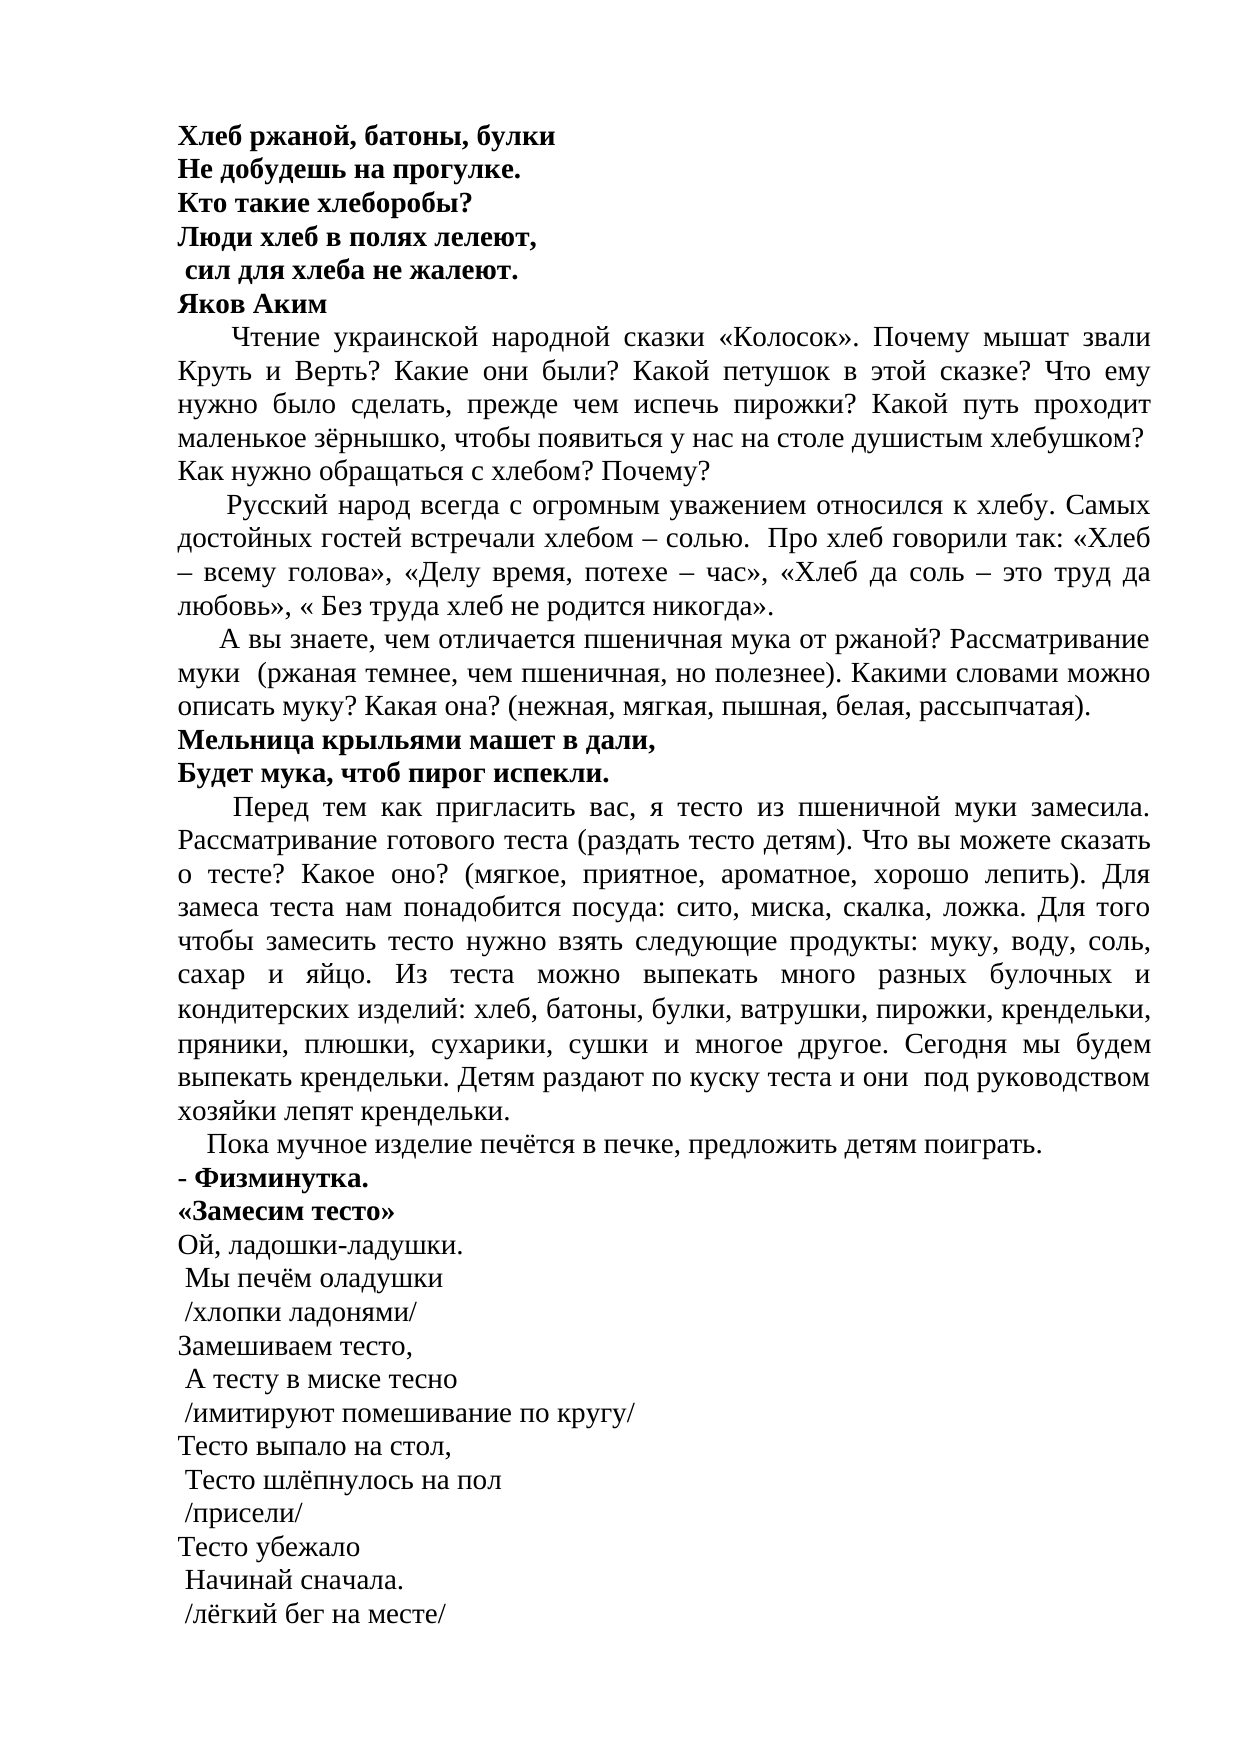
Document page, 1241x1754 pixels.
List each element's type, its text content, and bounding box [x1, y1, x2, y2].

text Русский народ всегда с огромным уважением относился к хлебу. Самых достойных гостей встречали хлебом – солью. Про хлеб говорили так: «Хлеб – всему голова», «Делу время, потехе – час», «Хлеб да соль – это труд да любовь», « Без труда хлеб не родится никогда». [177, 487, 1152, 621]
text Тесто шлёпнулось на пол [177, 1462, 1152, 1495]
text Не добудешь на прогулке. [177, 152, 1152, 185]
text Мельница крыльями машет в дали, [177, 722, 1152, 755]
text «Замесим тесто» [177, 1193, 1152, 1227]
text Перед тем как пригласить вас, я тесто из пшеничной муки замесила. Рассматривание готового теста (раздать тесто детям). Что вы можете сказать о тесте? Какое оно? (мягкое, приятное, ароматное, хорошо лепить). Для замеса теста нам понадобится посуда: сито, миска, скалка, ложка. Для того чтобы замесить тесто нужно взять следующие продукты: муку, воду, соль, сахар и яйцо. Из теста можно выпекать много разных булочных и кондитерских изделий: хлеб, батоны, булки, ватрушки, пирожки, крендельки, пряники, плюшки, сухарики, сушки и многое другое. Сегодня мы будем выпекать крендельки. Детям раздают по куску теста и они под руководством хозяйки лепят крендельки. [177, 789, 1152, 1126]
text Ой, ладошки-ладушки. [177, 1227, 1152, 1261]
text Кто такие хлеборобы? [177, 185, 1152, 219]
text Тесто выпало на стол, [177, 1428, 1152, 1462]
text /хлопки ладонями/ [177, 1294, 1152, 1328]
text Хлеб ржаной, батоны, булки [177, 118, 1152, 152]
text А тесту в миске тесно [177, 1361, 1152, 1395]
text - Физминутка. [177, 1160, 1152, 1193]
text /присели/ [177, 1495, 1152, 1529]
text Яков Аким [177, 286, 1152, 319]
text сил для хлеба не жалеют. [177, 252, 1152, 286]
text Тесто убежало [177, 1529, 1152, 1562]
text Как нужно обращаться с хлебом? Почему? [177, 453, 1152, 487]
text Замешиваем тесто, [177, 1328, 1152, 1361]
text Чтение украинской народной сказки «Колосок». Почему мышат звали Круть и Верть? Какие они были? Какой петушок в этой сказке? Что ему нужно было сделать, прежде чем испечь пирожки? Какой путь проходит маленькое зёрнышко, чтобы появиться у нас на столе душистым хлебушком? [177, 319, 1152, 453]
text Будет мука, чтоб пирог испекли. [177, 755, 1152, 789]
text /лёгкий бег на месте/ [177, 1596, 1152, 1629]
text Начинай сначала. [177, 1562, 1152, 1596]
text А вы знаете, чем отличается пшеничная мука от ржаной? Рассматривание муки (ржаная темнее, чем пшеничная, но полезнее). Какими словами можно описать муку? Какая она? (нежная, мягкая, пышная, белая, рассыпчатая). [177, 621, 1152, 722]
text Мы печём оладушки [177, 1261, 1152, 1294]
text Пока мучное изделие печётся в печке, предложить детям поиграть. [177, 1126, 1152, 1160]
text Люди хлеб в полях лелеют, [177, 219, 1152, 252]
text /имитируют помешивание по кругу/ [177, 1395, 1152, 1428]
